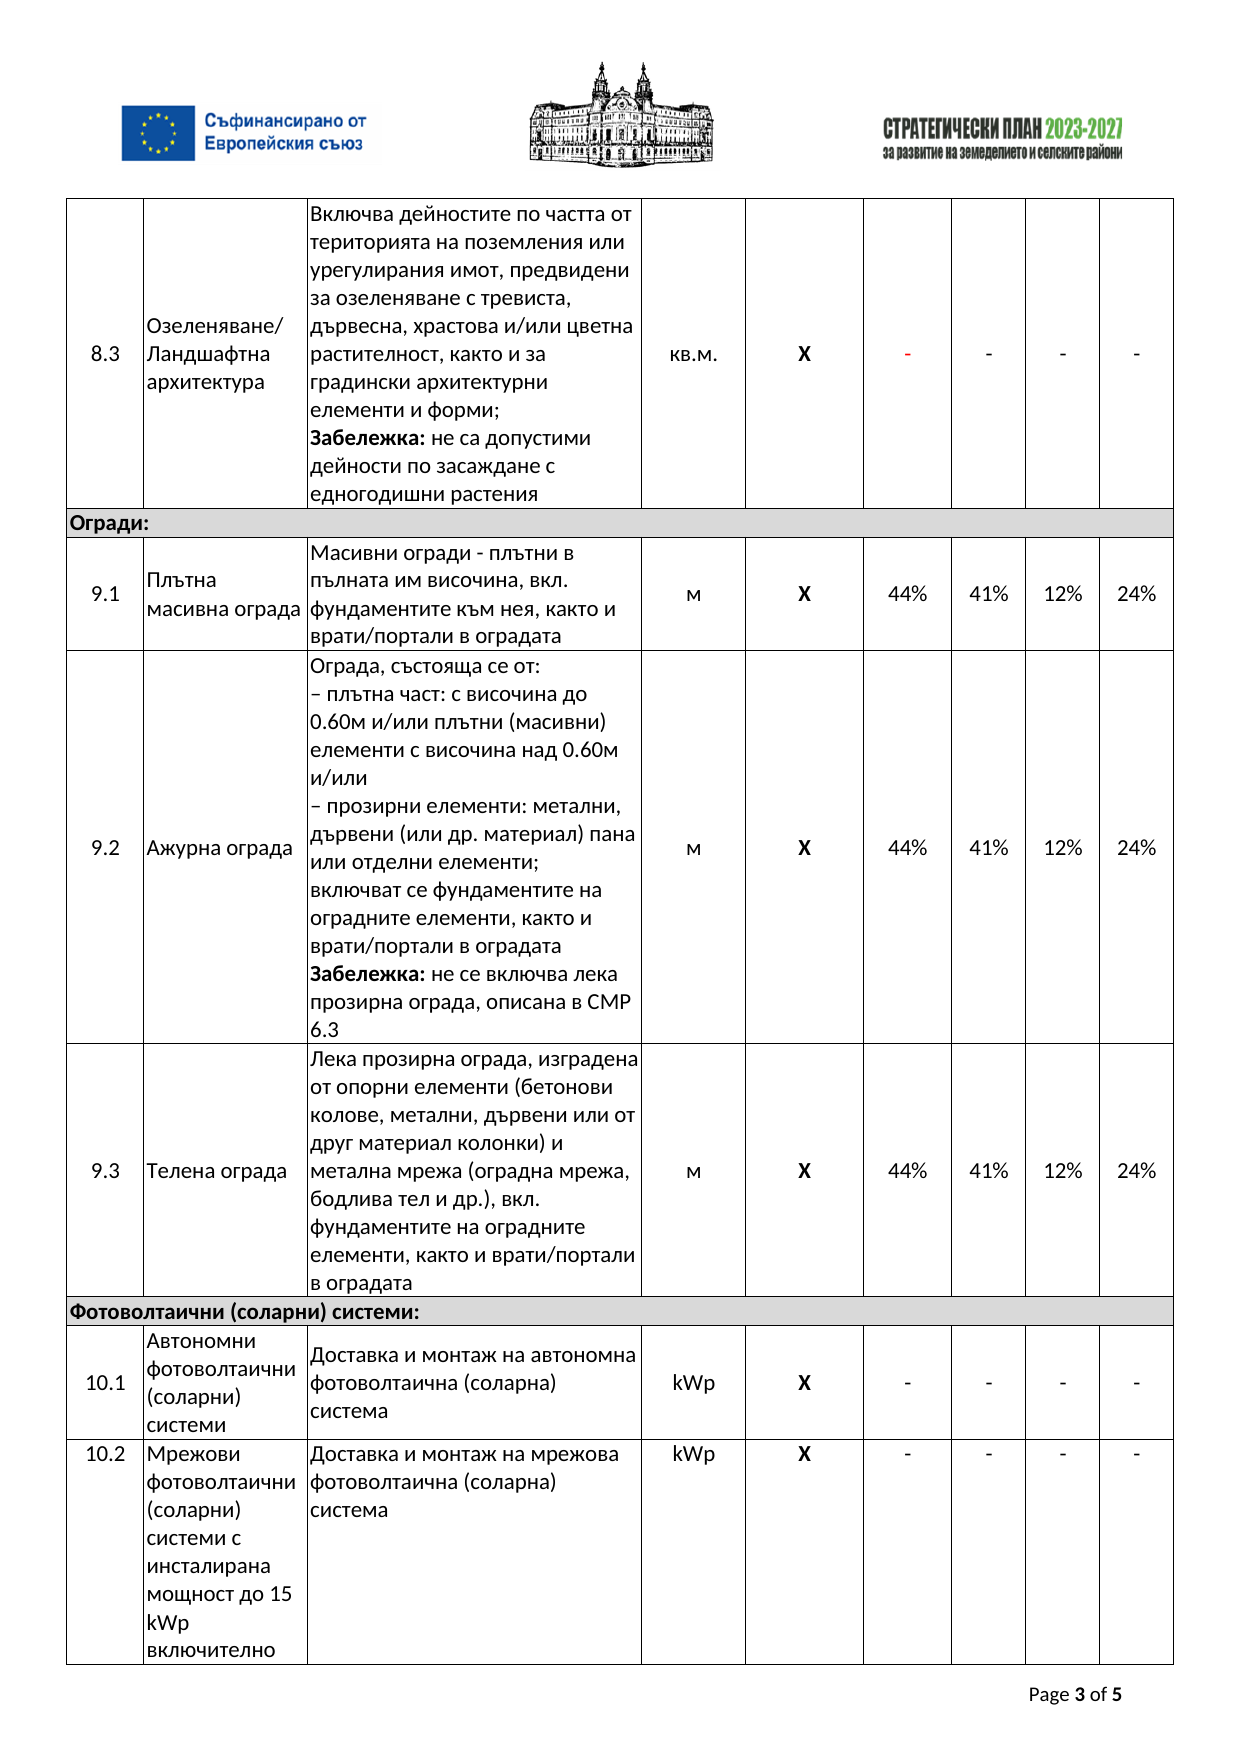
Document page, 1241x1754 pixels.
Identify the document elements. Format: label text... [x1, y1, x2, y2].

table_cell - [952, 199, 1025, 507]
table_cell 9.2 [67, 651, 143, 1043]
table_cell 10.2 [67, 1440, 143, 1664]
table_cell 41% [952, 538, 1025, 650]
table_cell 8.3 [67, 199, 143, 507]
table_cell 12% [1026, 1044, 1099, 1296]
table_cell X [746, 1044, 863, 1296]
table_cell 12% [1026, 651, 1099, 1043]
table_cell Плътна масивна ограда [144, 538, 307, 650]
table_cell - [952, 1326, 1025, 1438]
table_cell - [1026, 1440, 1099, 1664]
table_cell Х [746, 1440, 863, 1664]
table_cell 24% [1100, 651, 1173, 1043]
table_cell Озеленяване/ Ландшафтна архитектура [144, 199, 307, 507]
table_cell - [1026, 199, 1099, 507]
table_cell 10.1 [67, 1326, 143, 1438]
table_cell Автономни фотоволтаични (соларни) системи [144, 1326, 307, 1438]
table_cell Х [746, 199, 863, 507]
table_cell - [864, 199, 951, 507]
table_cell 44% [864, 538, 951, 650]
table_cell kWp [642, 1440, 745, 1664]
table_cell 44% [864, 651, 951, 1043]
table_cell - [1026, 1326, 1099, 1438]
table_cell - [1100, 199, 1173, 507]
table_cell X [746, 651, 863, 1043]
table_cell 9.3 [67, 1044, 143, 1296]
table_cell 41% [952, 1044, 1025, 1296]
table_cell X [746, 538, 863, 650]
table_cell Ограда, състояща се от: – плътна част: с височина до 0.60м и/или плътни (масивни) елементи с височина над 0.60м и/или – прозирни елементи: метални, дървени (или др. материал) пана или отделни елементи; включват се фундаментите на оградните елементи, както и врати/портали в оградата Забележка: не се включва лека прозирна ограда, описана в СМР 6.3 [308, 651, 641, 1043]
table_cell - [1100, 1326, 1173, 1438]
table_cell 24% [1100, 538, 1173, 650]
table_cell 44% [864, 1044, 951, 1296]
table_cell - [864, 1440, 951, 1664]
table_cell Доставка и монтаж на автономна фотоволтаична (соларна) система [308, 1326, 641, 1438]
table_cell 9.1 [67, 538, 143, 650]
table_cell - [864, 1326, 951, 1438]
table_cell м [642, 1044, 745, 1296]
table_cell Ажурна ограда [144, 651, 307, 1043]
table_cell Включва дейностите по частта от територията на поземления или урегулирания имот, предвидени за озеленяване с тревиста, дървесна, храстова и/или цветна растителност, както и за градински архитектурни елементи и форми; Забележка: не са допустими дейности по засаждане с едногодишни растения [308, 199, 641, 507]
table_cell 24% [1100, 1044, 1173, 1296]
table_cell Фотоволтаични (соларни) системи: [67, 1297, 1173, 1325]
table_cell Х [746, 1326, 863, 1438]
table_cell 12% [1026, 538, 1099, 650]
table_cell Телена ограда [144, 1044, 307, 1296]
table_cell - [1100, 1440, 1173, 1664]
table_cell м [642, 651, 745, 1043]
table_cell Лека прозирна ограда, изградена от опорни елементи (бетонови колове, метални, дървени или от друг материал колонки) и метална мрежа (оградна мрежа, бодлива тел и др.), вкл. фундаментите на оградните елементи, както и врати/портали в оградата [308, 1044, 641, 1296]
table_cell Огради: [67, 509, 1173, 537]
table_cell кв.м. [642, 199, 745, 507]
table_cell kWp [642, 1326, 745, 1438]
table_cell 41% [952, 651, 1025, 1043]
picture [118, 59, 1123, 174]
table_cell Доставка и монтаж на мрежова фотоволтаична (соларна) система [308, 1440, 641, 1664]
table_cell - [952, 1440, 1025, 1664]
table_cell Масивни огради - плътни в пълната им височина, вкл. фундаментите към нея, както и врати/портали в оградата [308, 538, 641, 650]
table_cell м [642, 538, 745, 650]
table_cell Мрежови фотоволтаични (соларни) системи с инсталирана мощност до 15 kWp включително [144, 1440, 307, 1664]
